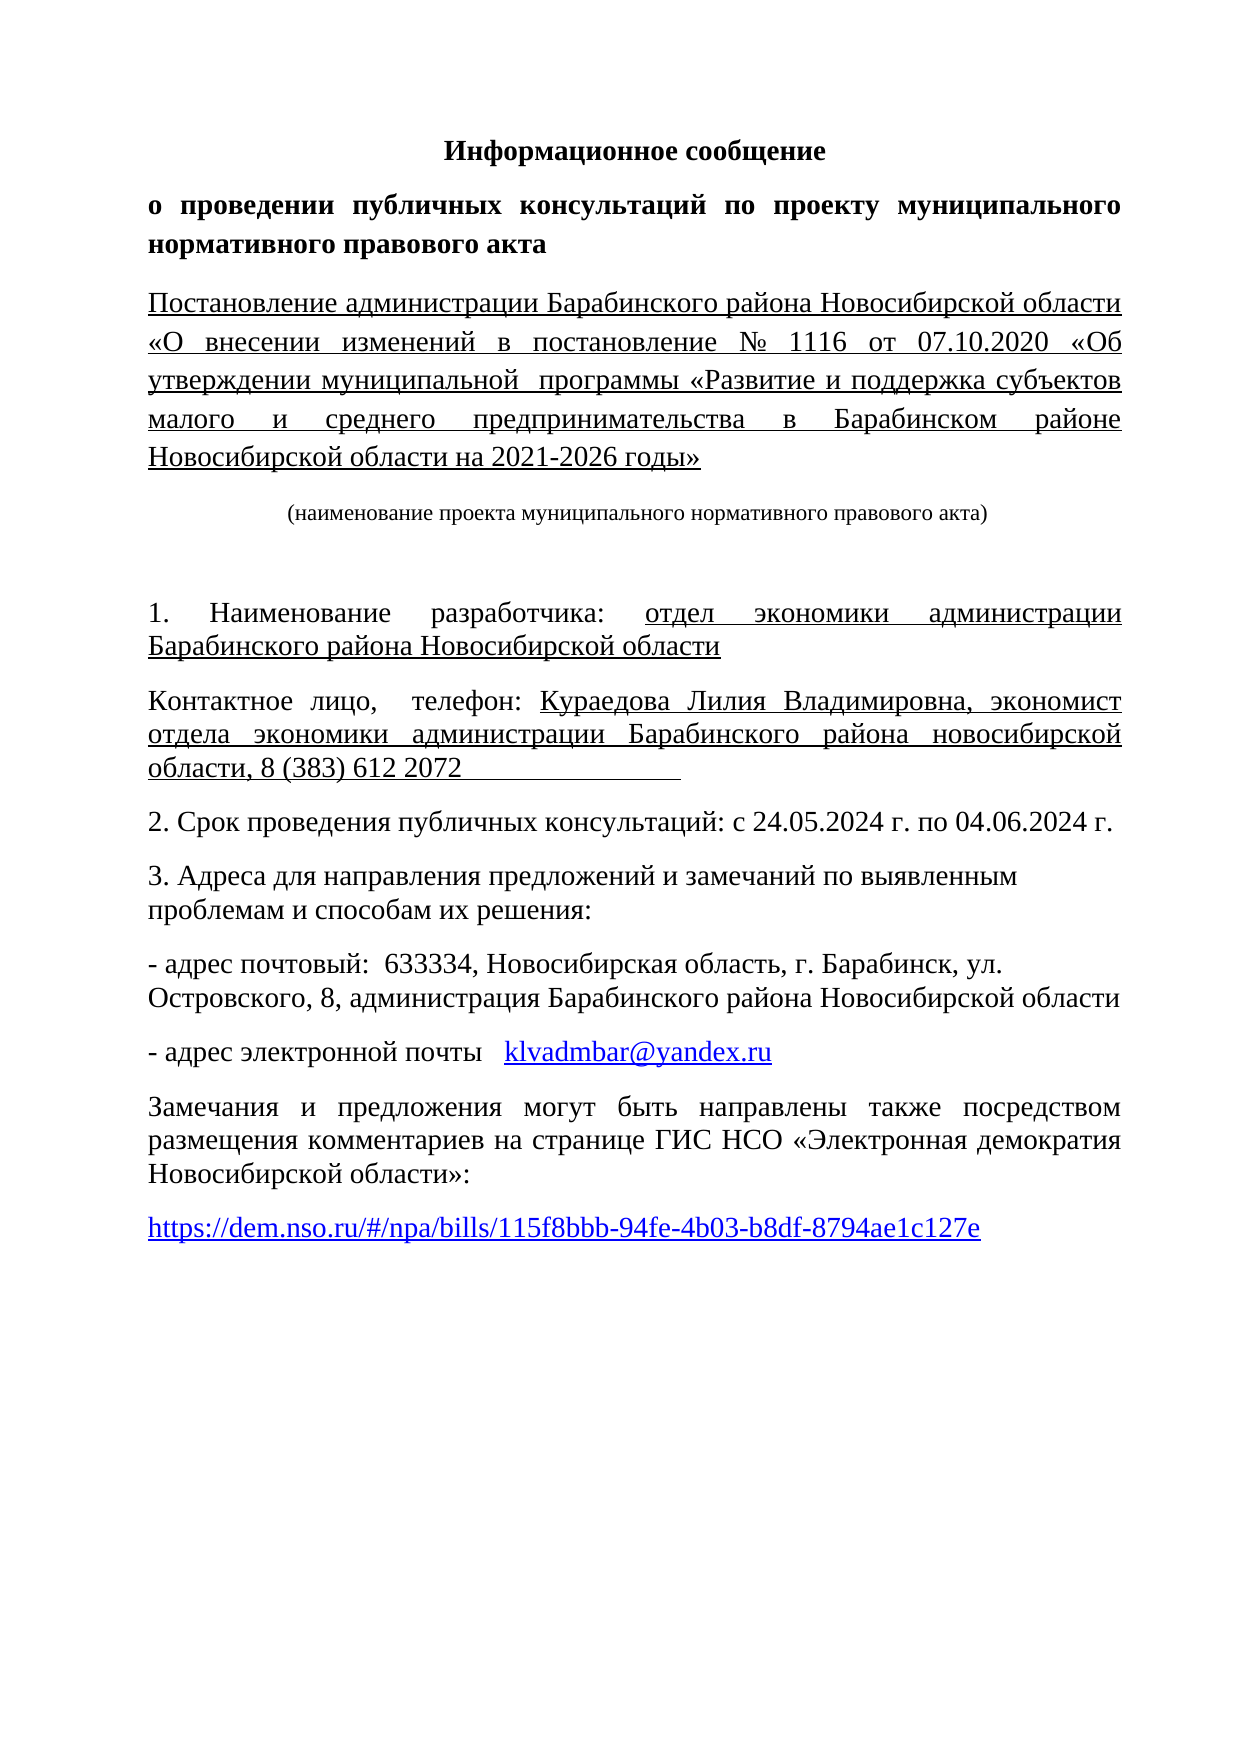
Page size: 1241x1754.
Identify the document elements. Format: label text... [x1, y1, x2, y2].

text Постановление администрации Барабинского района Новосибирской области «О внесении изменений в постановление № 1116 от 07.10.2020 «Об утверждении муниципальной программы «Развитие и поддержка субъектов малого и среднего предпринимательства в Барабинском районе Новосибирской области на 2021-2026 годы» [148, 316, 1122, 353]
text 3. Адреса для направления предложений и замечаний по выявленным проблемам и способам их решения: [148, 858, 1122, 926]
text Постановление администрации Барабинского района Новосибирской области «О внесении изменений в постановление № 1116 от 07.10.2020 «Об утверждении муниципальной программы «Развитие и поддержка субъектов малого и среднего предпринимательства в Барабинском районе Новосибирской области на 2021-2026 годы» [148, 431, 1122, 473]
text Постановление администрации Барабинского района Новосибирской области «О внесении изменений в постановление № 1116 от 07.10.2020 «Об утверждении муниципальной программы «Развитие и поддержка субъектов малого и среднего предпринимательства в Барабинском районе Новосибирской области на 2021-2026 годы» [148, 354, 1122, 391]
text - адрес почтовый: 633334, Новосибирская область, г. Барабинск, ул. Островского, 8, администрация Барабинского района Новосибирской области [148, 946, 1122, 1013]
text Постановление администрации Барабинского района Новосибирской области «О внесении изменений в постановление № 1116 от 07.10.2020 «Об утверждении муниципальной программы «Развитие и поддержка субъектов малого и среднего предпринимательства в Барабинском районе Новосибирской области на 2021-2026 годы» [148, 285, 1122, 314]
text Контактное лицо, телефон: Кураедова Лилия Владимировна, экономист отдела экономики администрации Барабинского района новосибирской области, 8 (383) 612 2072 [148, 683, 1122, 745]
text о проведении публичных консультаций по проекту муниципального нормативного правового акта [148, 187, 1122, 259]
text 1. Наименование разработчика: отдел экономики администрации Барабинского района Новосибирской области [148, 595, 1122, 662]
text 2. Срок проведения публичных консультаций: с 24.05.2024 г. по 04.06.2024 г. [148, 804, 1122, 838]
text (наименование проекта муниципального нормативного правового акта) [148, 499, 1122, 525]
text Постановление администрации Барабинского района Новосибирской области «О внесении изменений в постановление № 1116 от 07.10.2020 «Об утверждении муниципальной программы «Развитие и поддержка субъектов малого и среднего предпринимательства в Барабинском районе Новосибирской области на 2021-2026 годы» [148, 393, 1122, 430]
text Замечания и предложения могут быть направлены также посредством размещения комментариев на странице ГИС НСО «Электронная демократия Новосибирской области»: [148, 1089, 1122, 1189]
text https://dem.nso.ru/#/npa/bills/115f8bbb-94fe-4b03-b8df-8794ae1c127e [148, 1210, 1122, 1244]
text Контактное лицо, телефон: Кураедова Лилия Владимировна, экономист отдела экономики администрации Барабинского района новосибирской области, 8 (383) 612 2072 [148, 747, 1122, 783]
text Информационное сообщение [148, 133, 1122, 166]
text - адрес электронной почты klvadmbar@yandex.ru [148, 1034, 1122, 1068]
